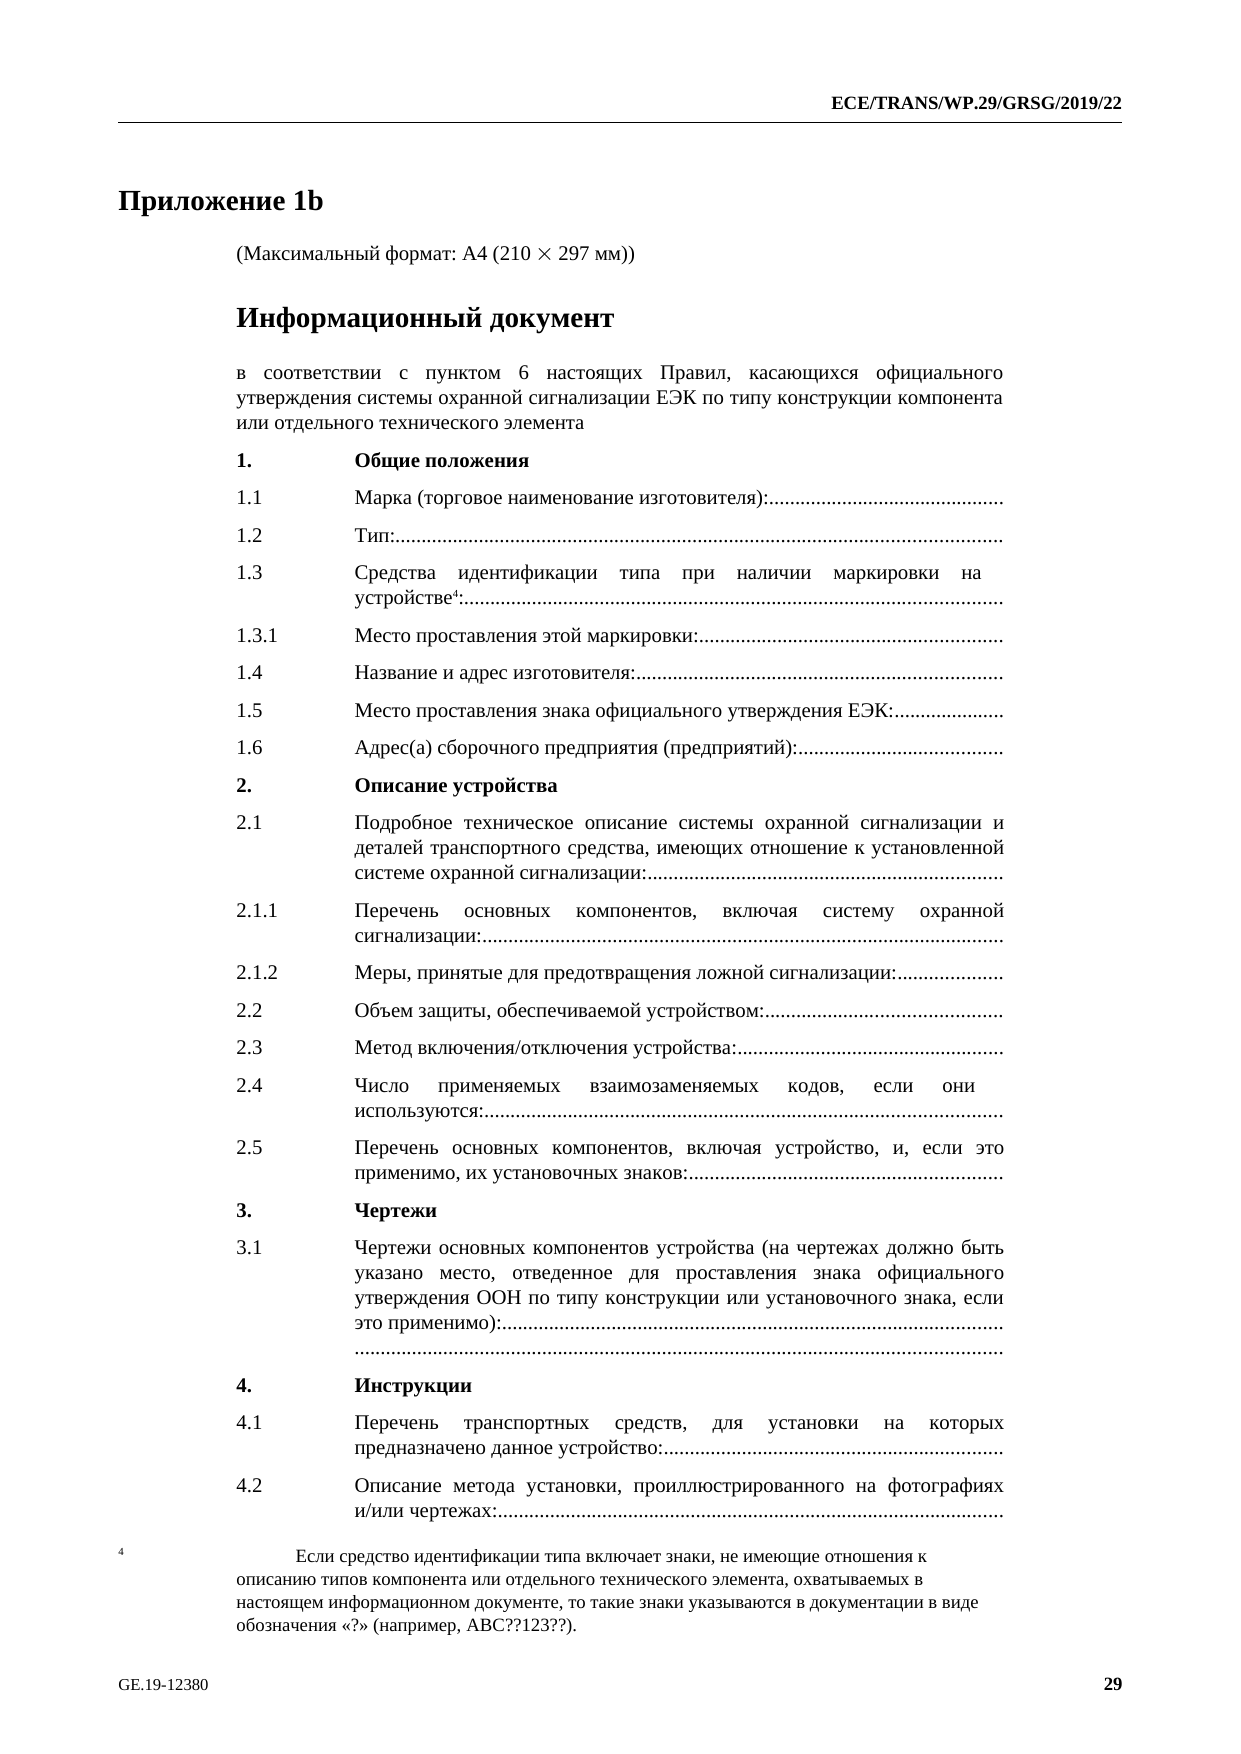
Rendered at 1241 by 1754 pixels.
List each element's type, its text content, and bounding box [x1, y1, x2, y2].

text 2.3 Метод включения/отключения устройства: [236, 1034, 1005, 1059]
text 2.2 Объем защиты, обеспечиваемой устройством: [236, 997, 1005, 1022]
text 1.2 Tип: [236, 522, 1005, 547]
text 1.3 Средства идентификации типа при наличии маркировки на устройстве: [236, 559, 1005, 609]
text 2.1.1 Перечень основных компонентов, включая систему охранной сигнализации: [236, 897, 1005, 947]
text 2.5 Перечень основных компонентов, включая устройство, и, если это применимо, их установочных знаков: [236, 1134, 1005, 1184]
text 4. Инструкции [236, 1372, 1005, 1397]
text 1.6 Адрес(а) сборочного предприятия (предприятий): [236, 734, 1005, 759]
text 1.4 Название и адрес изготовителя: [236, 659, 1005, 684]
text Информационный документ [118, 303, 1004, 334]
text 2. Описание устройства [236, 772, 1005, 797]
text 3. Чертежи [236, 1197, 1005, 1222]
text Приложение 1b [118, 185, 1004, 216]
text 1. Общие положения [236, 447, 1005, 472]
text в соответствии с пунктом 6 настоящих Правил, касающихся официального утверждения системы охранной сигнализации ЕЭК по типу конструкции компонента или отдельного технического элемента [236, 359, 1004, 434]
text 3.1 Чертежи основных компонентов устройства (на чертежах должно быть указано место, отведенное для проставления знака официального утверждения ООН по типу конструкции или установочного знака, если это применимо): [236, 1234, 1005, 1359]
text 2.4 Число применяемых взаимозаменяемых кодов, если они используются: [236, 1072, 1005, 1122]
text 1.1 Марка (торговое наименование изготовителя): [236, 484, 1005, 509]
text 2.1.2 Меры, принятые для предотвращения ложной сигнализации: [236, 959, 1005, 984]
text 1.5 Место проставления знака официального утверждения ЕЭК: [236, 697, 1005, 722]
text 4.2 Описание метода установки, проиллюстрированного на фотографиях и/или чертежах: [236, 1472, 1005, 1522]
text 4.1 Перечень транспортных средств, для установки на которых предназначено данное устройство: [236, 1409, 1005, 1459]
text 1.3.1 Место проставления этой маркировки: [236, 622, 1005, 647]
text 2.1 Подробное техническое описание системы охранной сигнализации и деталей транспортного средства, имеющих отношение к установленной системе охранной сигнализации: [236, 809, 1005, 884]
text (Максимальный формат: А4 (210 297 мм)) [236, 241, 1004, 265]
